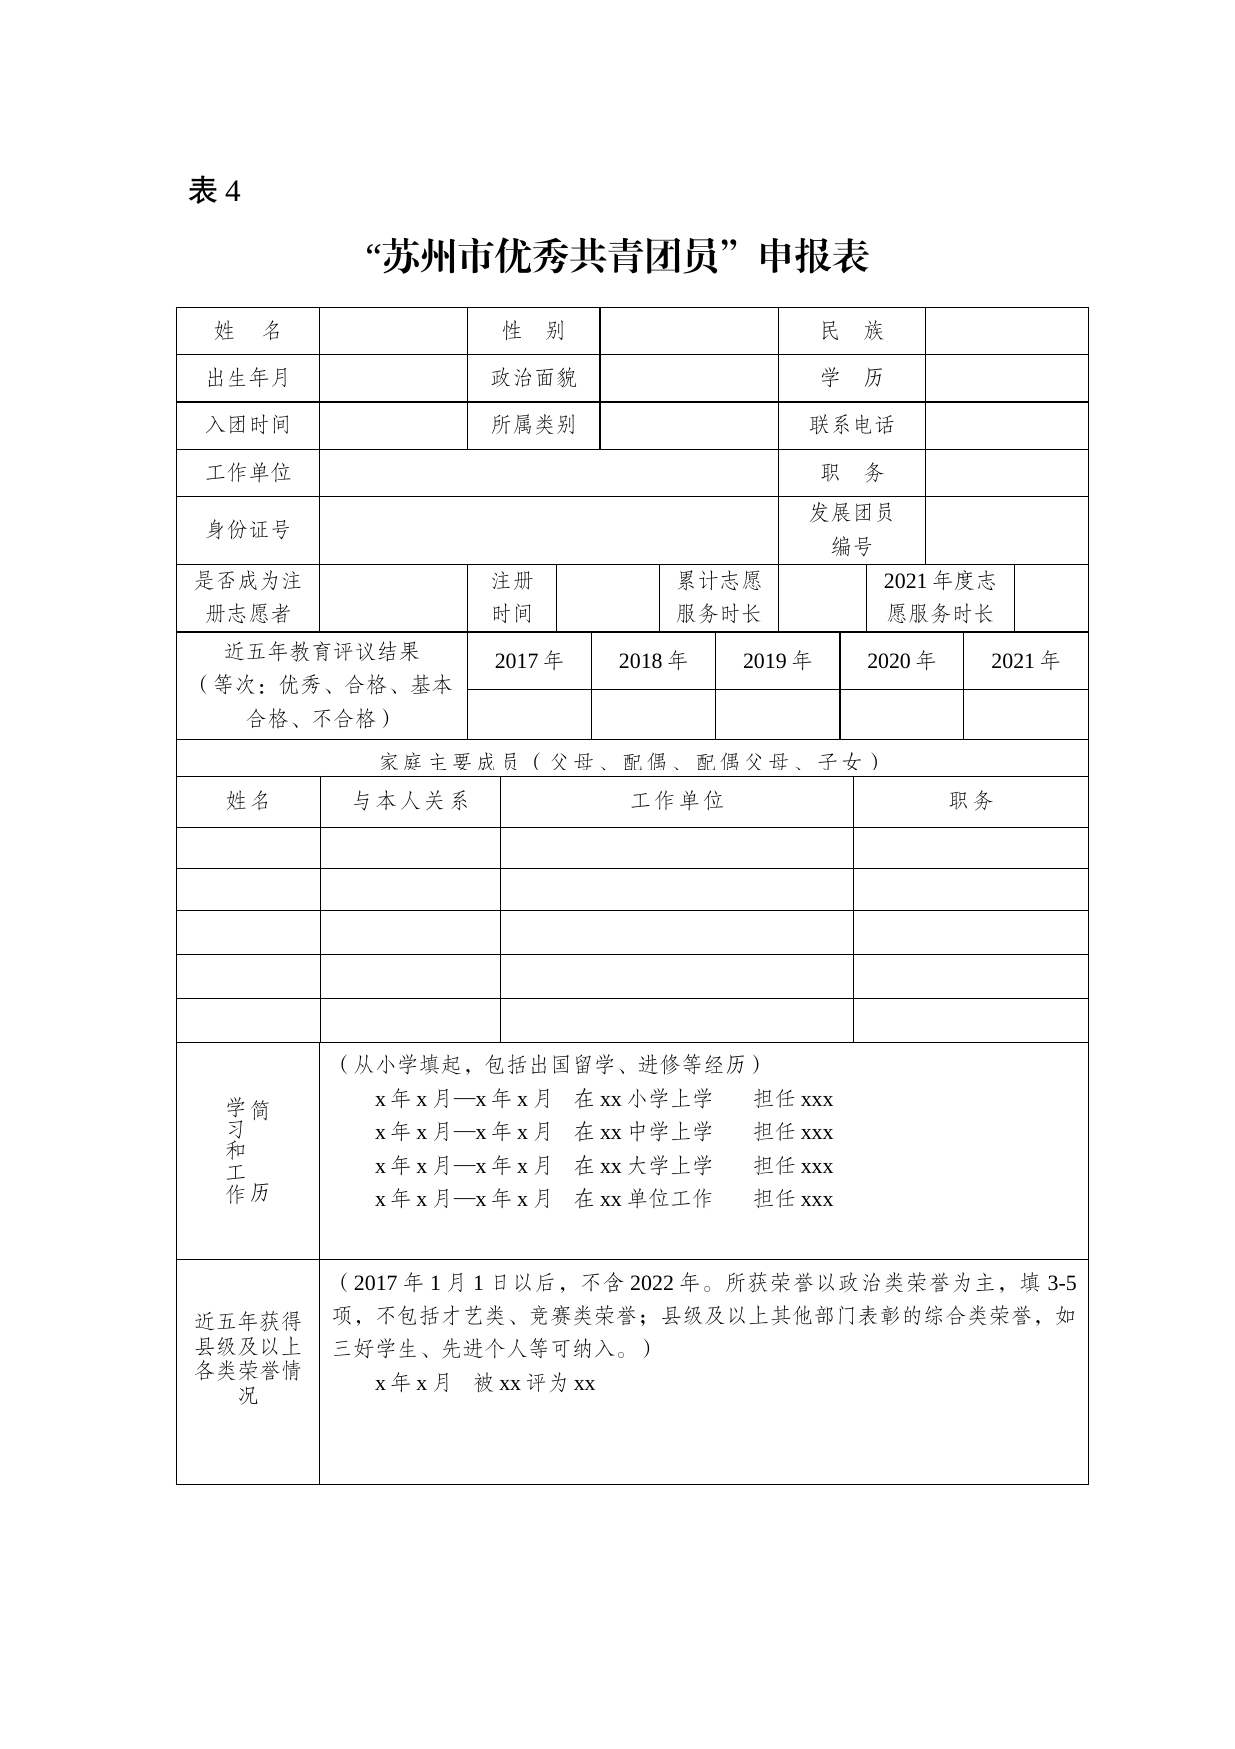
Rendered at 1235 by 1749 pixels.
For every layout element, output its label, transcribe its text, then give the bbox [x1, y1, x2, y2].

table_cell 联系电话 [779, 403, 925, 449]
table_cell 工作单位 [501, 777, 853, 827]
table_cell 2018年 [592, 633, 715, 689]
table_cell [854, 911, 1088, 954]
table_cell 2019年 [716, 633, 839, 689]
table_cell 近五年获得县级及以上各类荣誉情况 [177, 1260, 319, 1484]
table_cell [320, 565, 467, 631]
table_cell [854, 828, 1088, 868]
table_cell 2020年 [841, 633, 963, 689]
table_cell 2021年 [964, 633, 1088, 689]
table_cell [926, 403, 1088, 449]
table_cell [321, 869, 500, 910]
table_cell 简 历 学习和工作 [177, 1043, 319, 1259]
table_cell [854, 999, 1088, 1042]
table_cell [779, 565, 866, 631]
table_cell 职务 [779, 450, 925, 496]
table_header [926, 308, 1088, 354]
table_cell [320, 497, 778, 564]
table_cell [321, 828, 500, 868]
table_header [320, 308, 467, 354]
table_cell [841, 690, 963, 739]
table_cell （从小学填起，包括出国留学、进修等经历） x年x月—x年x月 在xx小学上学 担任xxx x年x月—x年x月 在xx中学上学 担任xxx x年x月—x年x月 在xx大学上学 担任xxx x年x月—x年x月 在xx单位工作 担任xxx [320, 1043, 1088, 1259]
table_cell 身份证号 [177, 497, 319, 564]
table_cell [926, 497, 1088, 564]
table_cell [177, 955, 320, 998]
table_cell 发展团员 编号 [779, 497, 925, 564]
table_cell 姓名 [177, 777, 320, 827]
table_cell 2021年度志愿服务时长 [867, 565, 1014, 631]
table_cell [854, 955, 1088, 998]
table_header 民族 [779, 308, 925, 354]
table_cell [716, 690, 839, 739]
table_cell [964, 690, 1088, 739]
table_cell [501, 955, 853, 998]
table_cell [321, 999, 500, 1042]
table_header [601, 308, 778, 354]
table_cell [501, 999, 853, 1042]
table_cell [177, 828, 320, 868]
table_cell [177, 999, 320, 1042]
table_cell 家庭主要成员（父母、配偶、配偶父母、子女） [177, 740, 1088, 776]
table_cell [1015, 565, 1088, 631]
table_header 姓 名 [177, 308, 319, 354]
table_cell [177, 911, 320, 954]
table_cell [501, 828, 853, 868]
table_cell [601, 355, 778, 401]
table_cell [854, 869, 1088, 910]
table_cell 注册 时间 [468, 565, 556, 631]
table_cell 入团时间 [177, 403, 319, 449]
table_cell [601, 403, 778, 449]
table_cell 近五年教育评议结果 （等次：优秀、合格、基本合格、不合格） [177, 633, 467, 739]
table_cell [321, 911, 500, 954]
table_cell 学历 [779, 355, 925, 401]
table_cell [177, 869, 320, 910]
text “苏州市优秀共青团员”申报表 [187, 224, 1047, 291]
table_cell 与本人关系 [321, 777, 500, 827]
table_cell 累计志愿 服务时长 [660, 565, 778, 631]
table_cell 出生年月 [177, 355, 319, 401]
table_cell 职务 [854, 777, 1088, 827]
table_header 性别 [468, 308, 599, 354]
table_cell [320, 450, 778, 496]
table_cell （2017年1月1日以后，不含2022年。所获荣誉以政治类荣誉为主，填3-5项，不包括才艺类、竞赛类荣誉；县级及以上其他部门表彰的综合类荣誉，如三好学生、先进个人等可纳入。） x年x月 被xx评为xx [320, 1260, 1088, 1484]
table_cell [592, 690, 715, 739]
table_cell [321, 955, 500, 998]
table_cell [926, 450, 1088, 496]
table_cell [501, 869, 853, 910]
table_cell [320, 403, 467, 449]
table_cell 所属类别 [468, 403, 599, 449]
table_cell [926, 355, 1088, 401]
table_cell 是否成为注册志愿者 [177, 565, 319, 631]
table_cell [501, 911, 853, 954]
table_cell 2017年 [468, 633, 591, 689]
text 表4 [187, 157, 1047, 224]
table_cell [557, 565, 659, 631]
table_cell 工作单位 [177, 450, 319, 496]
table_cell [320, 355, 467, 401]
table_cell [468, 690, 591, 739]
table_cell 政治面貌 [468, 355, 599, 401]
